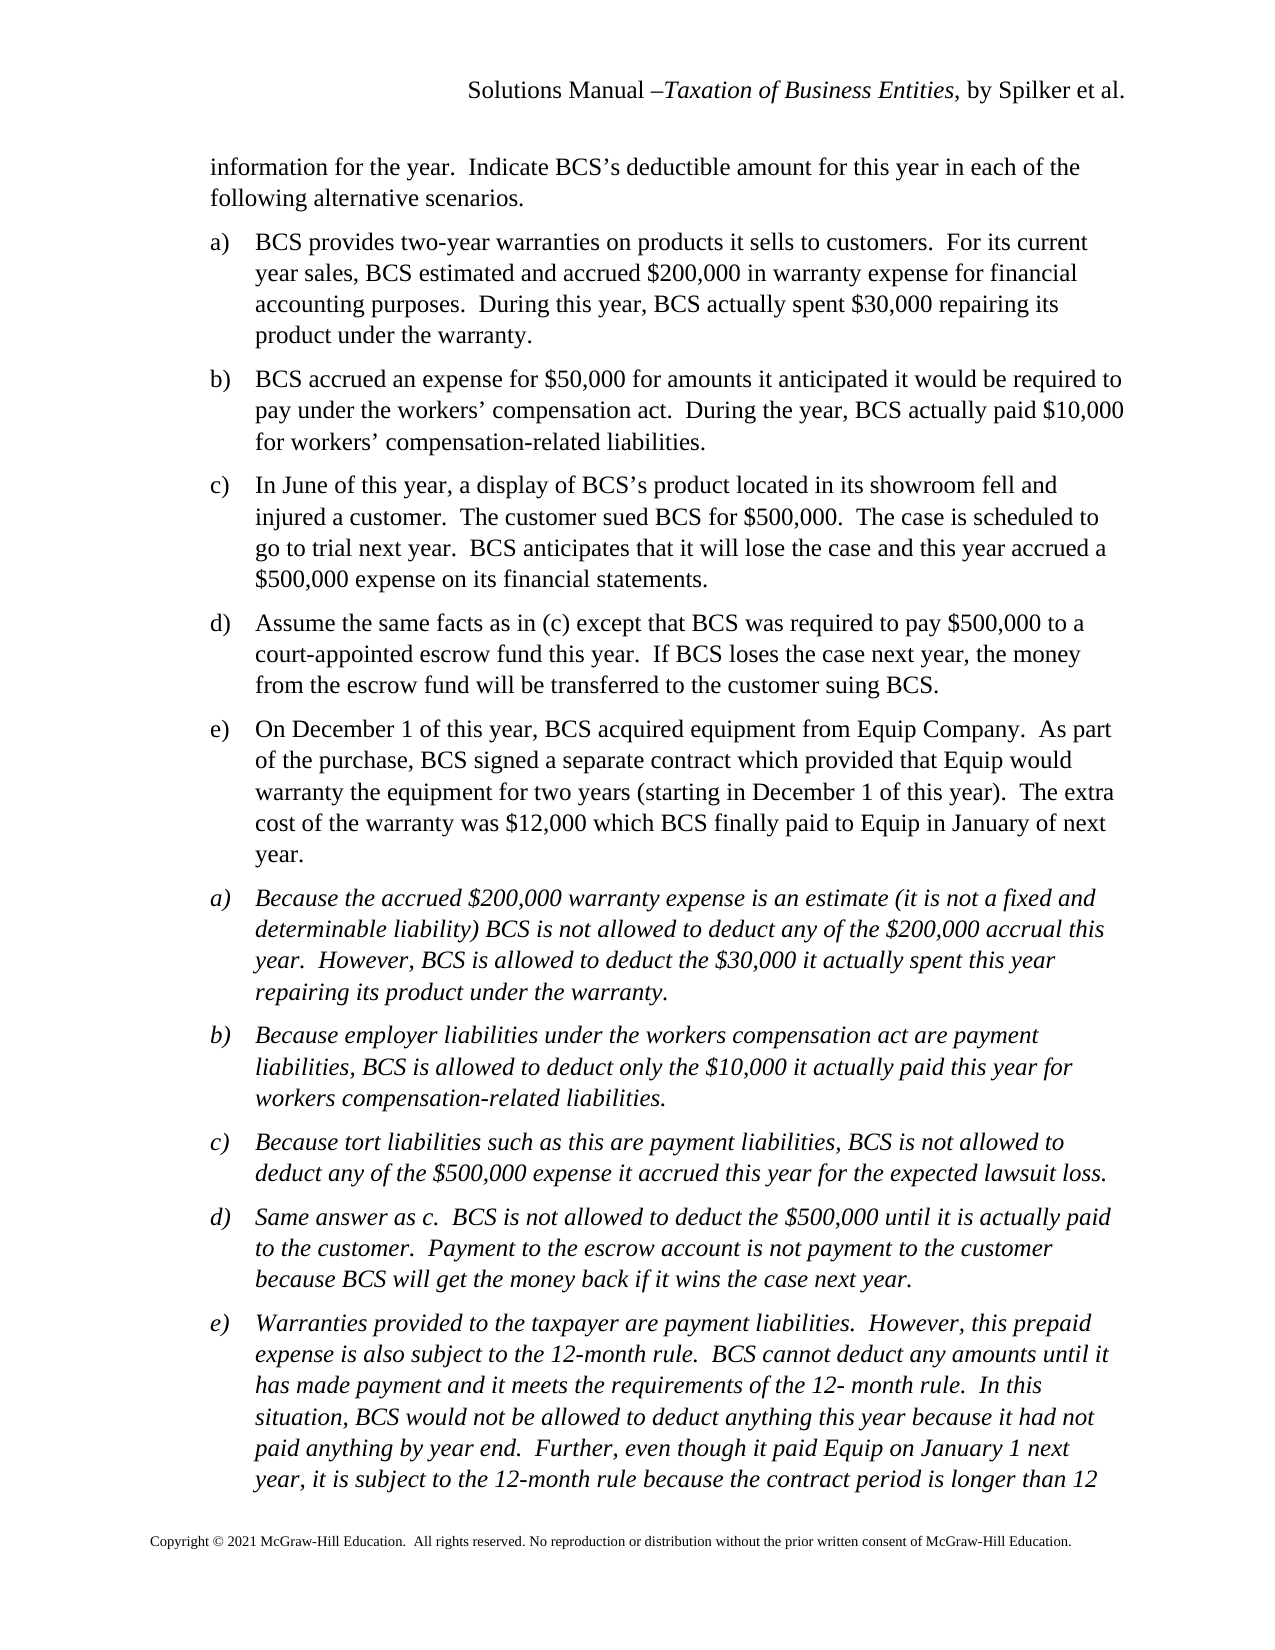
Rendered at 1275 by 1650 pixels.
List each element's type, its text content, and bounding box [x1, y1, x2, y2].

text d) Assume the same facts as in (c) except that BCS was required to pay $500,000 to a court-appointed escrow fund this year. If BCS loses the case next year, the money from the escrow fund will be transferred to the customer suing BCS. [210, 606, 1125, 700]
text c) Because tort liabilities such as this are payment liabilities, BCS is not allowed to deduct any of the $500,000 expense it accrued this year for the expected lawsuit loss. [210, 1125, 1125, 1187]
text c) In June of this year, a display of BCS’s product located in its showroom fell and injured a customer. The customer sued BCS for $500,000. The case is scheduled to go to trial next year. BCS anticipates that it will lose the case and this year accrued a $500,000 expense on its financial statements. [210, 469, 1125, 594]
text a) Because the accrued $200,000 warranty expense is an estimate (it is not a fixed and determinable liability) BCS is not allowed to deduct any of the $200,000 accrual this year. However, BCS is allowed to deduct the $30,000 it actually spent this year repairing its product under the warranty. [210, 881, 1125, 1006]
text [150, 150, 1125, 212]
text b) Because employer liabilities under the workers compensation act are payment liabilities, BCS is allowed to deduct only the $10,000 it actually paid this year for workers compensation-related liabilities. [210, 1019, 1125, 1112]
text a) BCS provides two-year warranties on products it sells to customers. For its current year sales, BCS estimated and accrued $200,000 in warranty expense for financial accounting purposes. During this year, BCS actually spent $30,000 repairing its product under the warranty. [210, 225, 1125, 350]
text e) On December 1 of this year, BCS acquired equipment from Equip Company. As part of the purchase, BCS signed a separate contract which provided that Equip would warranty the equipment for two years (starting in December 1 of this year). The extra cost of the warranty was $12,000 which BCS finally paid to Equip in January of next year. [210, 712, 1125, 869]
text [210, 1306, 1125, 1494]
text d) Same answer as c. BCS is not allowed to deduct the $500,000 until it is actually paid to the customer. Payment to the escrow account is not payment to the customer because BCS will get the money back if it wins the case next year. [210, 1200, 1125, 1294]
text b) BCS accrued an expense for $50,000 for amounts it anticipated it would be required to pay under the workers’ compensation act. During the year, BCS actually paid $10,000 for workers’ compensation-related liabilities. [210, 362, 1125, 456]
